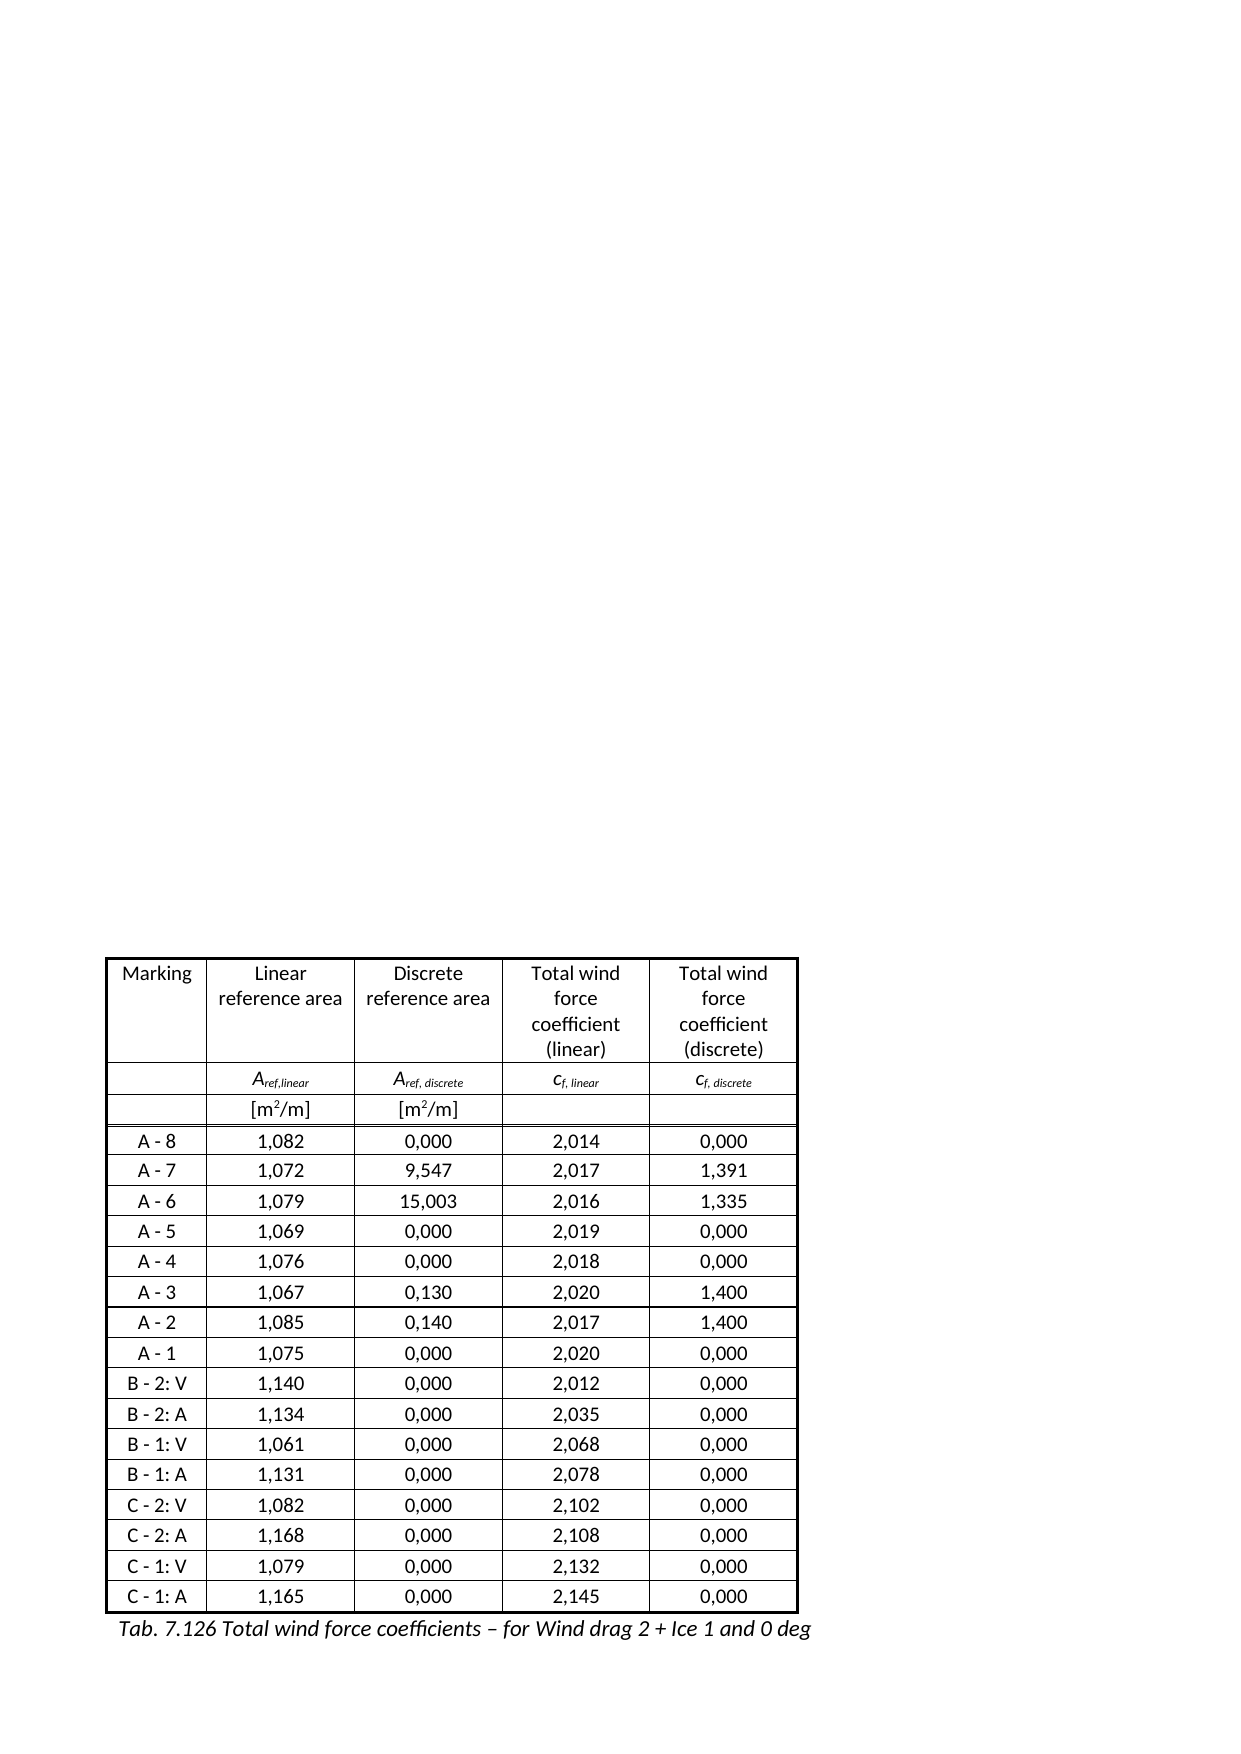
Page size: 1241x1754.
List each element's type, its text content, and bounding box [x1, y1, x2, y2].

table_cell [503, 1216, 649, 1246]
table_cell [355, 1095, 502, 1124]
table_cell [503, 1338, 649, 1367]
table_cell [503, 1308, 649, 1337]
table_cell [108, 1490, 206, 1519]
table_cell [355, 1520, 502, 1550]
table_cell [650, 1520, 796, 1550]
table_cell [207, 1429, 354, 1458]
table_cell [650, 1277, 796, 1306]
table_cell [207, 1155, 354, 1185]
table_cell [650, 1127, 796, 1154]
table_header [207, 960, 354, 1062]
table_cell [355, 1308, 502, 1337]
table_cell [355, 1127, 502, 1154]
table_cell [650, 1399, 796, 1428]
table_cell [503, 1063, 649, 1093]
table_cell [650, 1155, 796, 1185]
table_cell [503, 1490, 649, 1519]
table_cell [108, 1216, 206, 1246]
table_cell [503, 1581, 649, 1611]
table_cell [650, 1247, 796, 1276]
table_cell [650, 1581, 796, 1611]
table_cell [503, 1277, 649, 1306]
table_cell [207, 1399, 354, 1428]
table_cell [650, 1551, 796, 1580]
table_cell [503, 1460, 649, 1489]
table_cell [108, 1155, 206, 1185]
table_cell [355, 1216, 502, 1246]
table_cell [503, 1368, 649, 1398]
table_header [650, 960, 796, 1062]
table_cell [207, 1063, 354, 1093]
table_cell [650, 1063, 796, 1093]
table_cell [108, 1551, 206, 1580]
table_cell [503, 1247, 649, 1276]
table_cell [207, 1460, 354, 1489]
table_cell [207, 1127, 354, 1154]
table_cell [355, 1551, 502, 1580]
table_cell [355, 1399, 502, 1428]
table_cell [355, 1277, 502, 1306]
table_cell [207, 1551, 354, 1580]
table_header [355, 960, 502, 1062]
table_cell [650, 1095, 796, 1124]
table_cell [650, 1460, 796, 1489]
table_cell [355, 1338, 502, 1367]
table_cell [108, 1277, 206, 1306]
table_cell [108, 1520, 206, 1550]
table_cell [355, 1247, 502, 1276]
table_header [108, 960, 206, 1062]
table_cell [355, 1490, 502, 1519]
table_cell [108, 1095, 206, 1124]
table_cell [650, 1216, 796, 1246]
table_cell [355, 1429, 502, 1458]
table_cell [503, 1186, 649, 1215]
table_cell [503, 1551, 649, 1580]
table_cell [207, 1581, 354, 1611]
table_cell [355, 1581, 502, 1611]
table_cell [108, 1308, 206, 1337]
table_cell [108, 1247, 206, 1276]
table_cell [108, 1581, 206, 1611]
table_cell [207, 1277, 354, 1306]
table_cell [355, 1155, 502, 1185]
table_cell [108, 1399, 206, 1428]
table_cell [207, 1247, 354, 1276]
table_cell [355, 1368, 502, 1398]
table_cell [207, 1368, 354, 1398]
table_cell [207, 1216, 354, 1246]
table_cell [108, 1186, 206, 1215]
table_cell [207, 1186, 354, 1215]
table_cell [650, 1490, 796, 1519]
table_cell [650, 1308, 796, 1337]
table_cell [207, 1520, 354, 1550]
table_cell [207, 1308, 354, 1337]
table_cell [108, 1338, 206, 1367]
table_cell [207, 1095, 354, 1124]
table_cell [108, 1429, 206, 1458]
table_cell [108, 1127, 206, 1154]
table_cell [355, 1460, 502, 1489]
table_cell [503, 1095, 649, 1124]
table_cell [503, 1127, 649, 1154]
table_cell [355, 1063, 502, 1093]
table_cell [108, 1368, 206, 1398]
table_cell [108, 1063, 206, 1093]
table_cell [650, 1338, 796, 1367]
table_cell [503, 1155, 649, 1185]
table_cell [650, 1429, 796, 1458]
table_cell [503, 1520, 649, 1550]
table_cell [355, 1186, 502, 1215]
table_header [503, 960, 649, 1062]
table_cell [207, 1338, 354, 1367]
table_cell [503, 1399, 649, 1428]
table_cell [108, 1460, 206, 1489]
text Tab. 7.105 Total wind force coefficients – for Wind drag 2 + Ice 1 and 0 deg [118, 1614, 1146, 1642]
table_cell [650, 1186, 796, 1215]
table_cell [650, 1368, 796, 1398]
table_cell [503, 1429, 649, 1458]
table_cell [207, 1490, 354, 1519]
